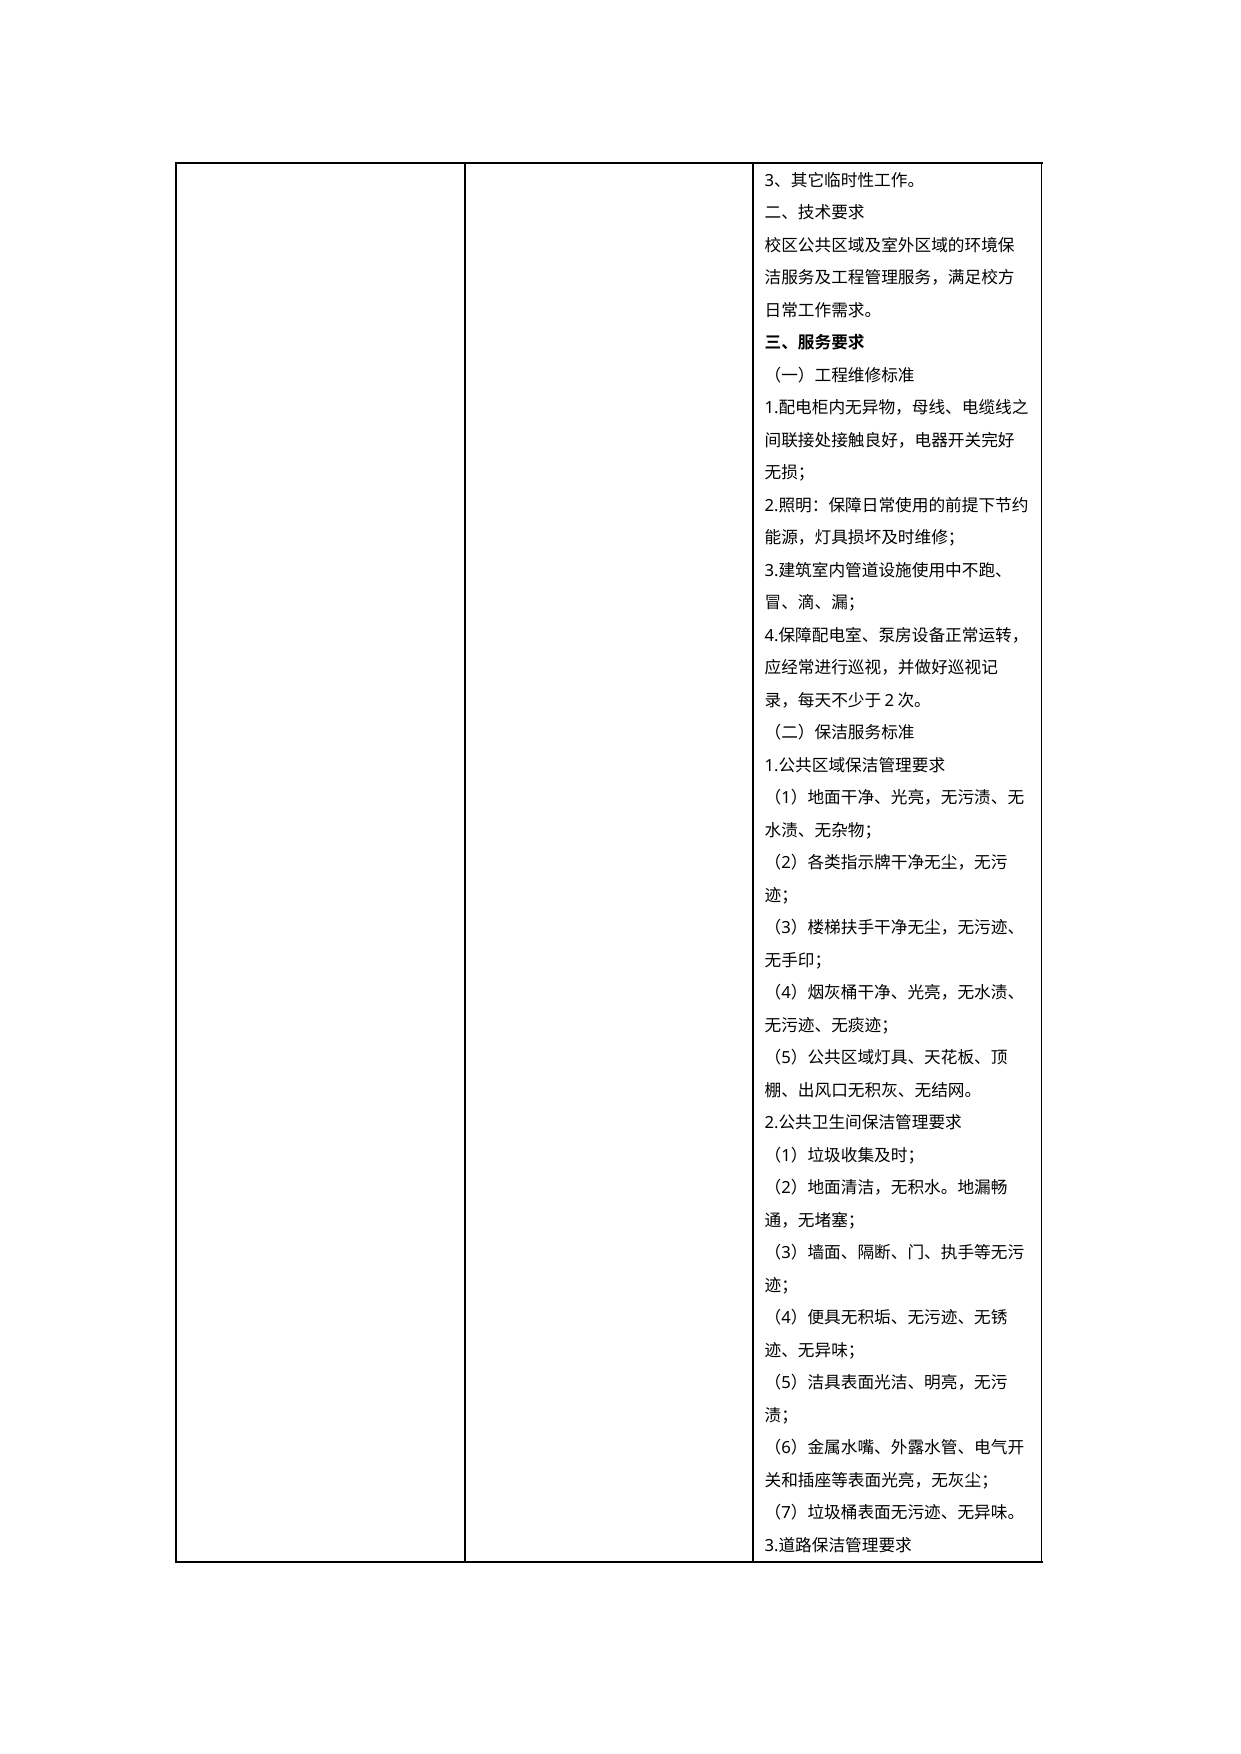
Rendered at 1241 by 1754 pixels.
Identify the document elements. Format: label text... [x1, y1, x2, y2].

table_cell ★ [466, 164, 752, 1561]
table_cell 1 [177, 164, 464, 1561]
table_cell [754, 164, 1041, 1561]
